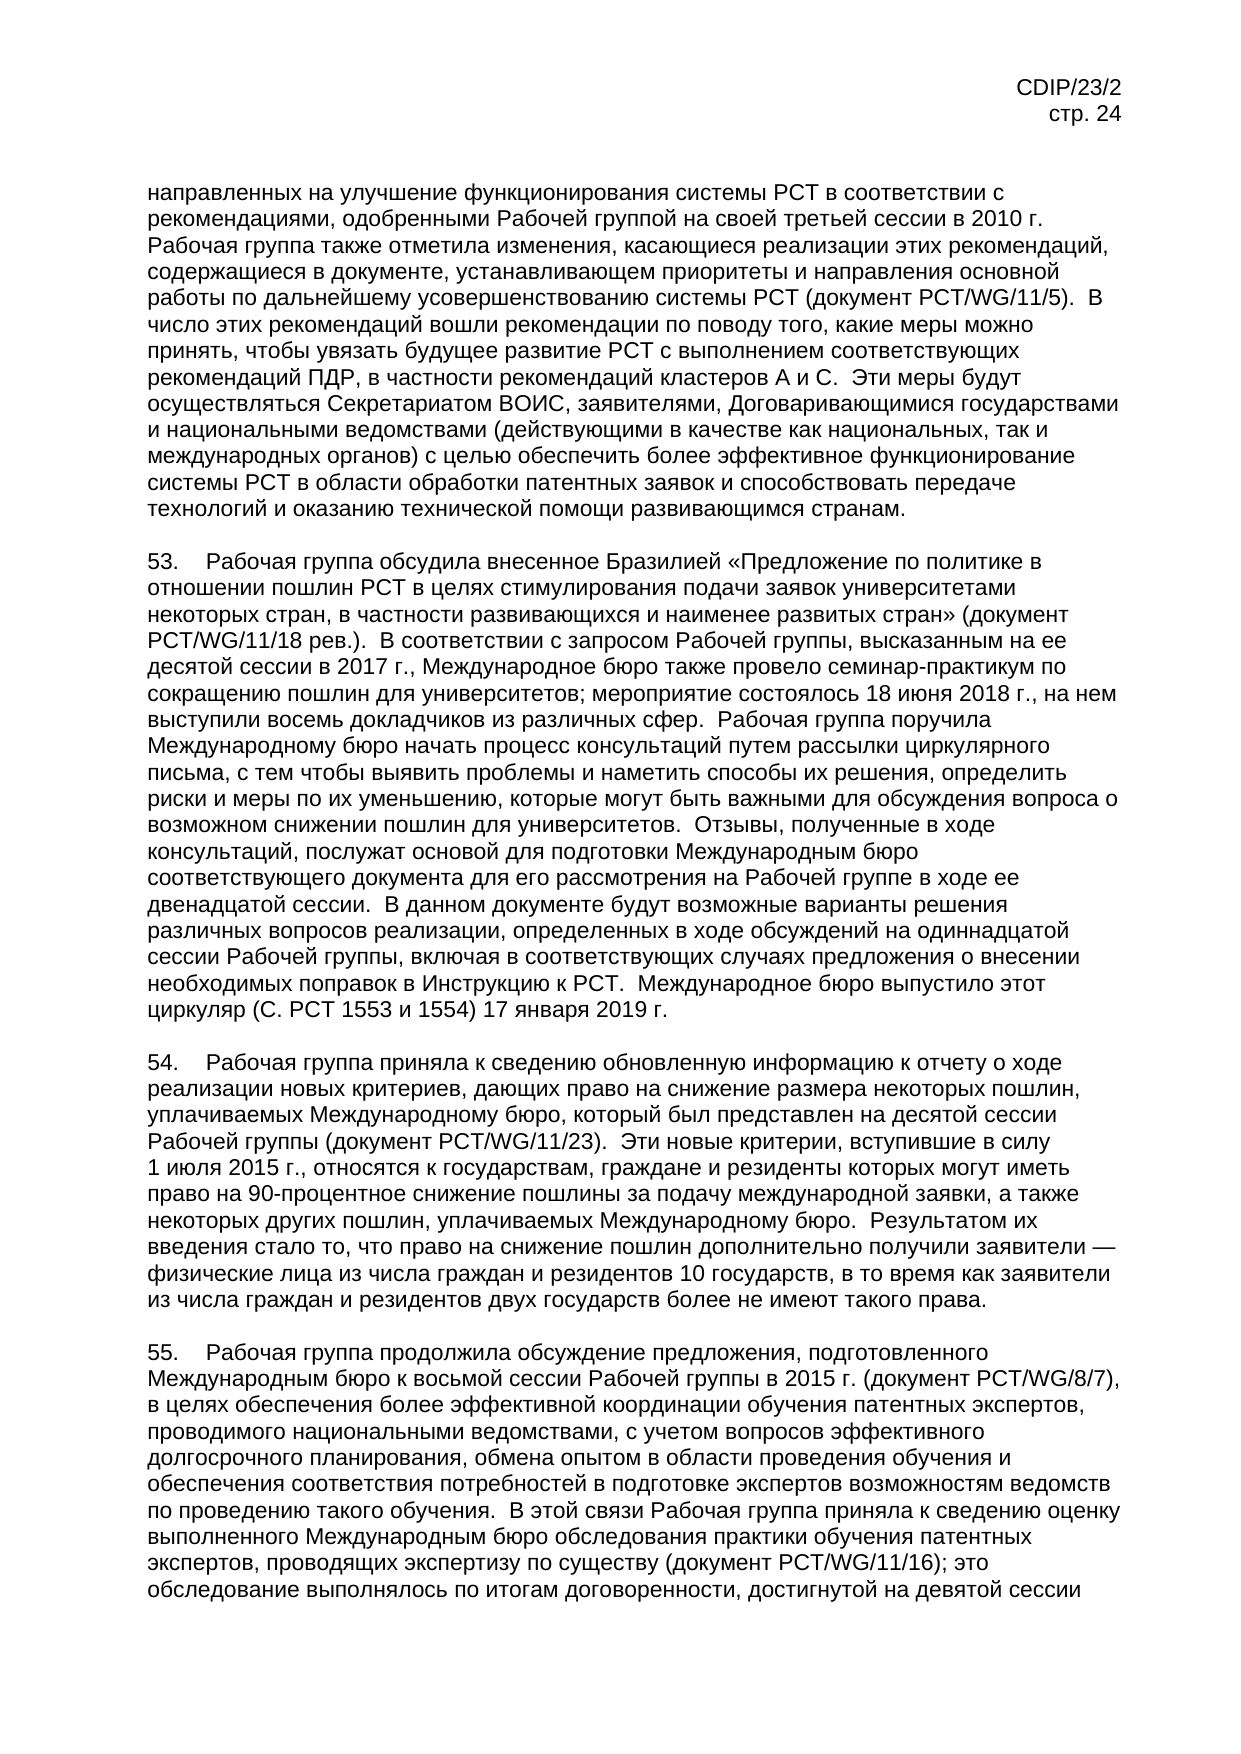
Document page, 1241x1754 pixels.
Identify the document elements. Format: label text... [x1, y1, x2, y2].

list Рабочая группа приняла к сведению обновленную информацию к отчету о ходе реализации новых критериев, дающих право на снижение размера некоторых пошлин, уплачиваемых Международному бюро, который был представлен на десятой сессии Рабочей группы (документ PCT/WG/11/23). Эти новые критерии, вступившие в силу 1 июля 2015 г., относятся к государствам, граждане и резиденты которых могут иметь право на 90-процентное снижение пошлины за подачу международной заявки, а также некоторых других пошлин, уплачиваемых Международному бюро. Результатом их введения стало то, что право на снижение пошлин дополнительно получили заявители — физические лица из числа граждан и резидентов 10 государств, в то время как заявители из числа граждан и резидентов двух государств более не имеют такого права. [147, 1049, 1122, 1312]
list Рабочая группа обсудила внесенное Бразилией «Предложение по политике в отношении пошлин PCT в целях стимулирования подачи заявок университетами некоторых стран, в частности развивающихся и наименее развитых стран» (документ PCT/WG/11/18 рев.). В соответствии с запросом Рабочей группы, высказанным на ее десятой сессии в 2017 г., Международное бюро также провело семинар-практикум по сокращению пошлин для университетов; мероприятие состоялось 18 июня 2018 г., на нем выступили восемь докладчиков из различных сфер. Рабочая группа поручила Международному бюро начать процесс консультаций путем рассылки циркулярного письма, с тем чтобы выявить проблемы и наметить способы их решения, определить риски и меры по их уменьшению, которые могут быть важными для обсуждения вопроса о возможном снижении пошлин для университетов. Отзывы, полученные в ходе консультаций, послужат основой для подготовки Международным бюро соответствующего документа для его рассмотрения на Рабочей группе в ходе ее двенадцатой сессии. В данном документе будут возможные варианты решения различных вопросов реализации, определенных в ходе обсуждений на одиннадцатой сессии Рабочей группы, включая в соответствующих случаях предложения о внесении необходимых поправок в Инструкцию к PCT. Международное бюро выпустило этот циркуляр (C. PCT 1553 и 1554) 17 января 2019 г. [147, 548, 1122, 1022]
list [147, 1338, 1122, 1602]
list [147, 179, 1122, 522]
